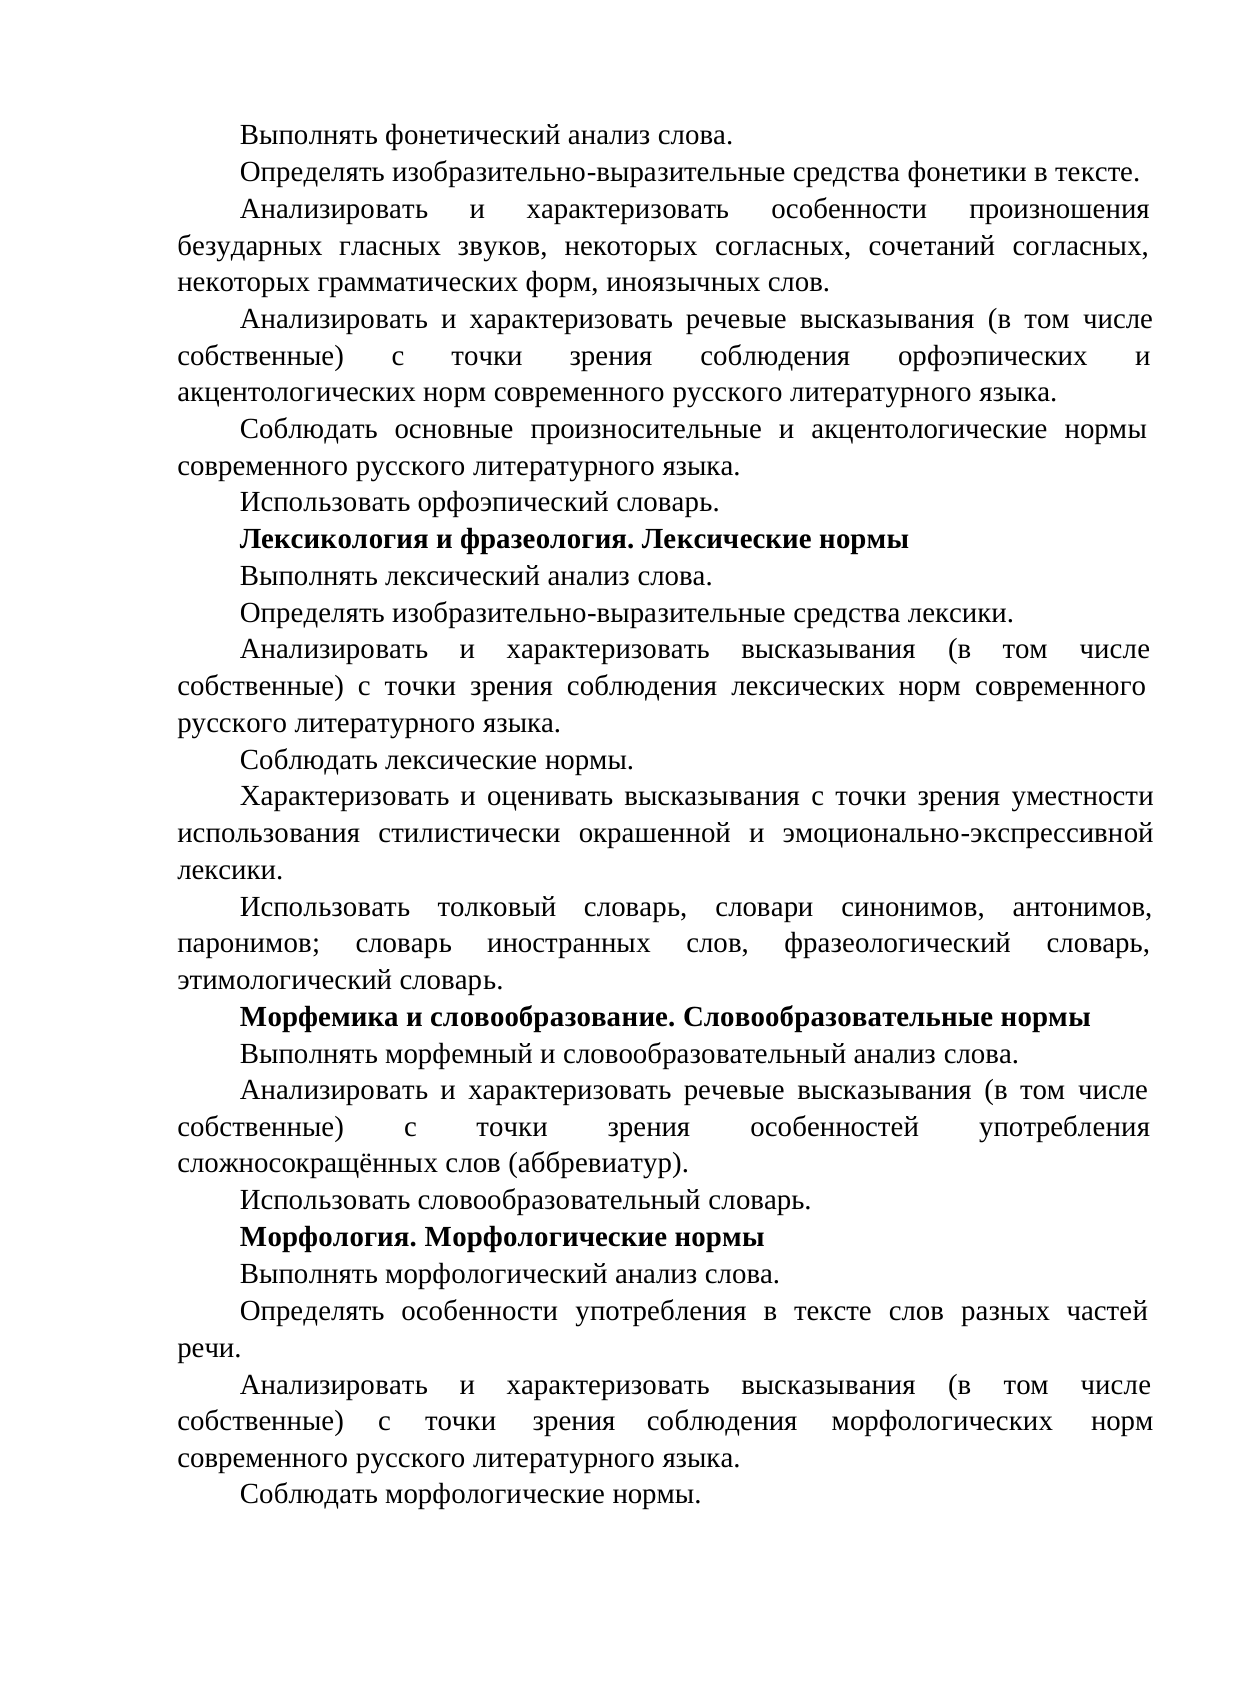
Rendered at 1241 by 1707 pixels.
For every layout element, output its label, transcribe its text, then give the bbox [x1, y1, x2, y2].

text собственные) с точки зрения соблюдения лексических норм современного русского литературного языка. [177, 668, 1157, 739]
text собственные) с точки зрения особенностей употребления сложносокращённых слов (аббревиатур). [177, 1109, 1158, 1179]
text Использовать орфоэпический словарь. Лексикология и фразеология. Лексические нормы Выполнять лексический анализ слова. [239, 484, 916, 591]
text Соблюдать морфологические нормы. [239, 1476, 1154, 1510]
text Соблюдать основные произносительные и акцентологические нормы современного русского литературного языка. [177, 411, 1158, 481]
text Соблюдать лексические нормы. [239, 742, 1154, 776]
text Использовать толковый словарь, словари синонимов, антонимов, паронимов; словарь иностранных слов, фразеологический словарь, этимологический словарь. [177, 889, 1152, 996]
text Характеризовать и оценивать высказывания с точки зрения уместности использования стилистически окрашенной и эмоционально-экспрессивной лексики. [177, 778, 1153, 886]
text Использовать словообразовательный словарь. Морфология. Морфологические нормы Выполнять морфологический анализ слова. [239, 1182, 820, 1290]
text Морфемика и словообразование. Словообразовательные нормы Выполнять морфемный и словообразовательный анализ слова. Анализировать и характеризовать речевые высказывания (в том числе [239, 999, 1158, 1106]
text безударных гласных звуков, некоторых согласных, сочетаний согласных, некоторых грамматических форм, иноязычных слов. [177, 228, 1158, 298]
text Анализировать и характеризовать речевые высказывания (в том числе собственные) с точки зрения соблюдения орфоэпических и акцентологических норм современного русского литературного языка. [177, 301, 1153, 408]
text Выполнять фонетический анализ слова. [239, 117, 1154, 151]
text Определять изобразительно-выразительные средства лексики. Анализировать и характеризовать высказывания (в том числе [239, 595, 1158, 665]
text Определять особенности употребления в тексте слов разных частей речи. [177, 1293, 1158, 1363]
text Определять изобразительно-выразительные средства фонетики в тексте. Анализировать и характеризовать особенности произношения [239, 154, 1158, 225]
text Анализировать и характеризовать высказывания (в том числе собственные) с точки зрения соблюдения морфологических норм современного русского литературного языка. [177, 1367, 1153, 1473]
